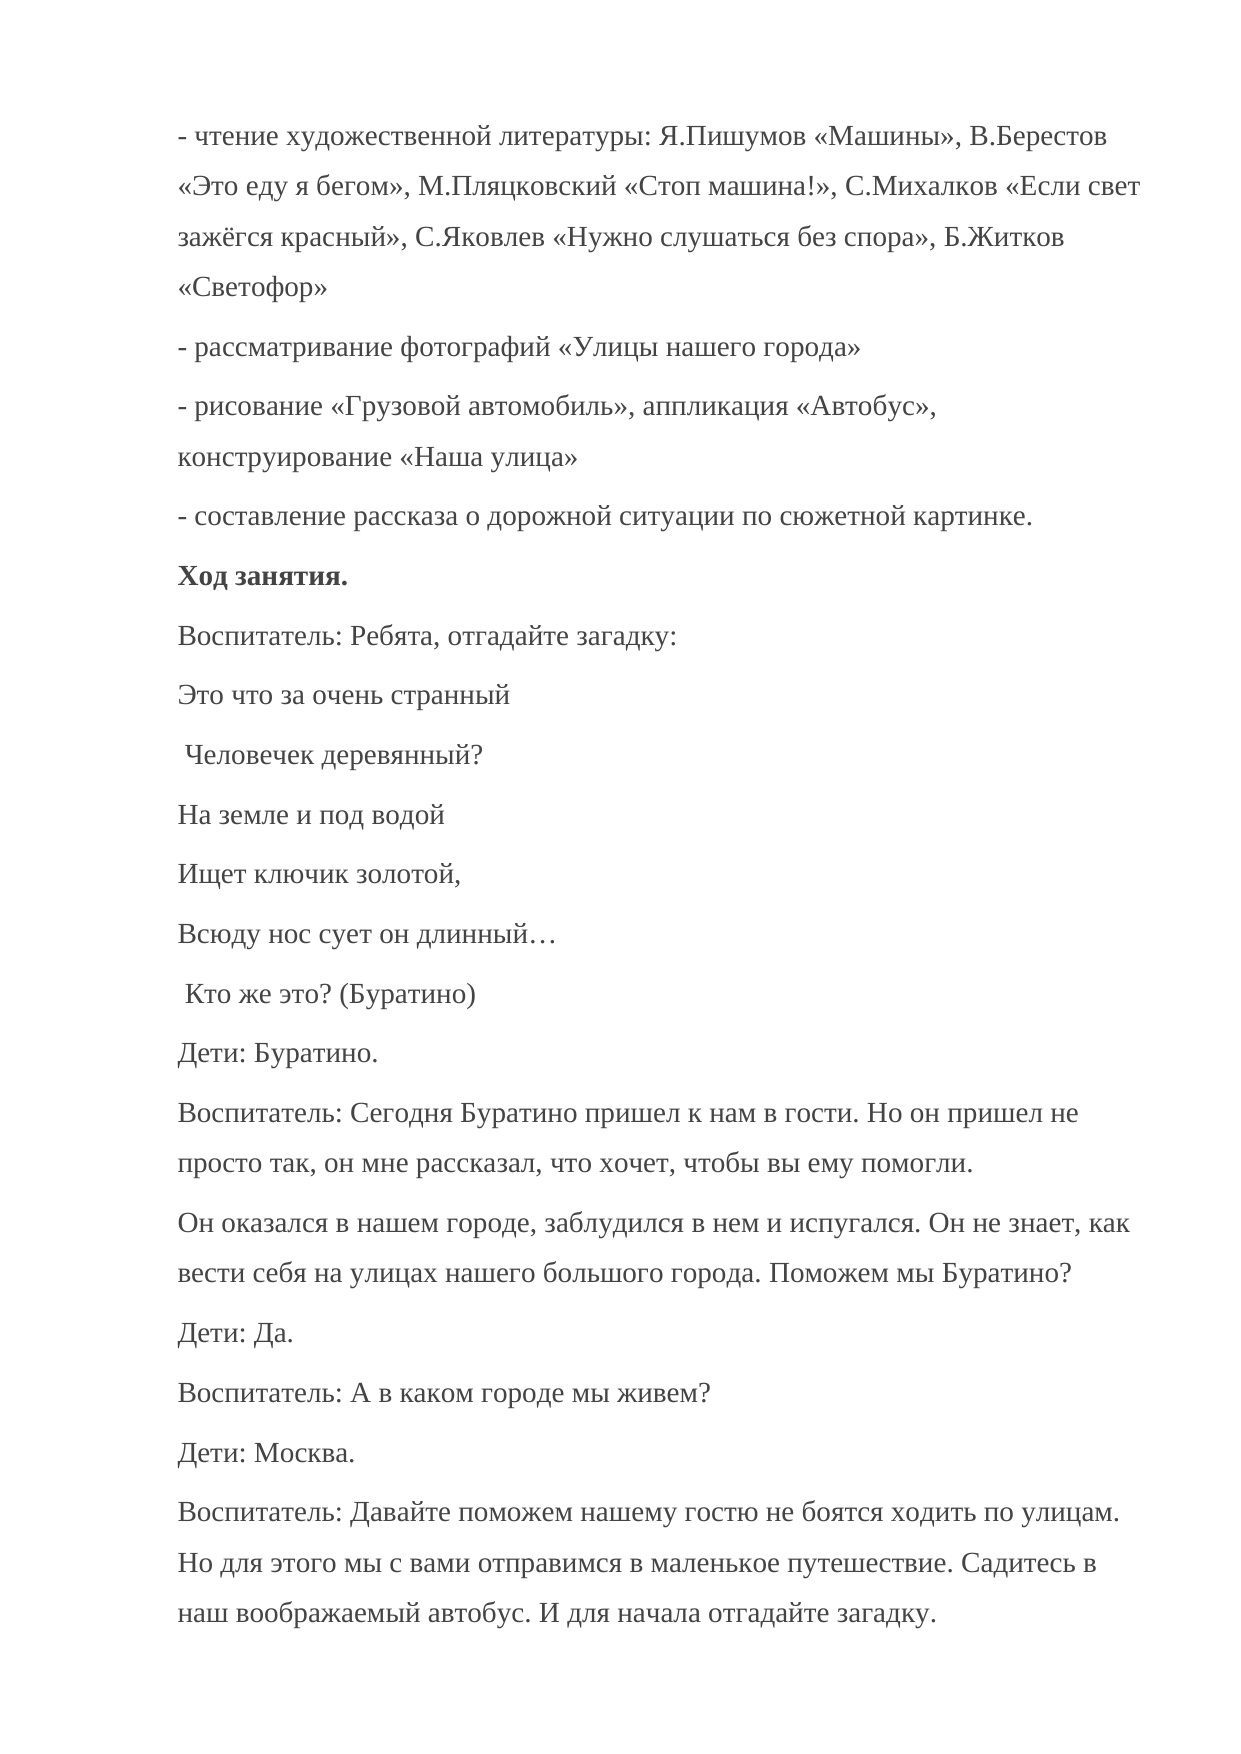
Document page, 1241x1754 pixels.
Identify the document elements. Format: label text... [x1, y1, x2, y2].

text На земле и под водой [177, 797, 1152, 830]
text Воспитатель: А в каком городе мы живем? [177, 1375, 1152, 1408]
text Всюду нос сует он длинный… [177, 916, 1152, 950]
text - составление рассказа о дорожной ситуации по сюжетной картинке. [177, 498, 1152, 532]
text Воспитатель: Давайте поможем нашему гостю не боятся ходить по улицам. Но для этого мы с вами отправимся в маленькое путешествие. Садитесь в наш воображаемый автобус. И для начала отгадайте загадку. [177, 1494, 1152, 1628]
text Воспитатель: Ребята, отгадайте загадку: [177, 618, 1152, 651]
text Дети: Москва. [177, 1435, 1152, 1468]
text - рисование «Грузовой автомобиль», аппликация «Автобус», конструирование «Наша улица» [177, 388, 1152, 472]
text Ход занятия. [177, 558, 1152, 592]
text - чтение художественной литературы: Я.Пишумов «Машины», В.Берестов «Это еду я бегом», М.Пляцковский «Стоп машина!», С.Михалков «Если свет зажёгся красный», С.Яковлев «Нужно слушаться без спора», Б.Житков «Светофор» [177, 118, 1152, 303]
text Воспитатель: Сегодня Буратино пришел к нам в гости. Но он пришел не просто так, он мне рассказал, что хочет, чтобы вы ему помогли. [177, 1095, 1152, 1179]
text Ищет ключик золотой, [177, 857, 1152, 890]
text Он оказался в нашем городе, заблудился в нем и испугался. Он не знает, как вести себя на улицах нашего большого города. Поможем мы Буратино? [177, 1205, 1152, 1289]
text Кто же это? (Буратино) [177, 976, 1152, 1009]
text Дети: Буратино. [177, 1036, 1152, 1069]
text Человечек деревянный? [177, 737, 1152, 771]
text Дети: Да. [177, 1315, 1152, 1349]
text - рассматривание фотографий «Улицы нашего города» [177, 329, 1152, 362]
text Это что за очень странный [177, 677, 1152, 711]
